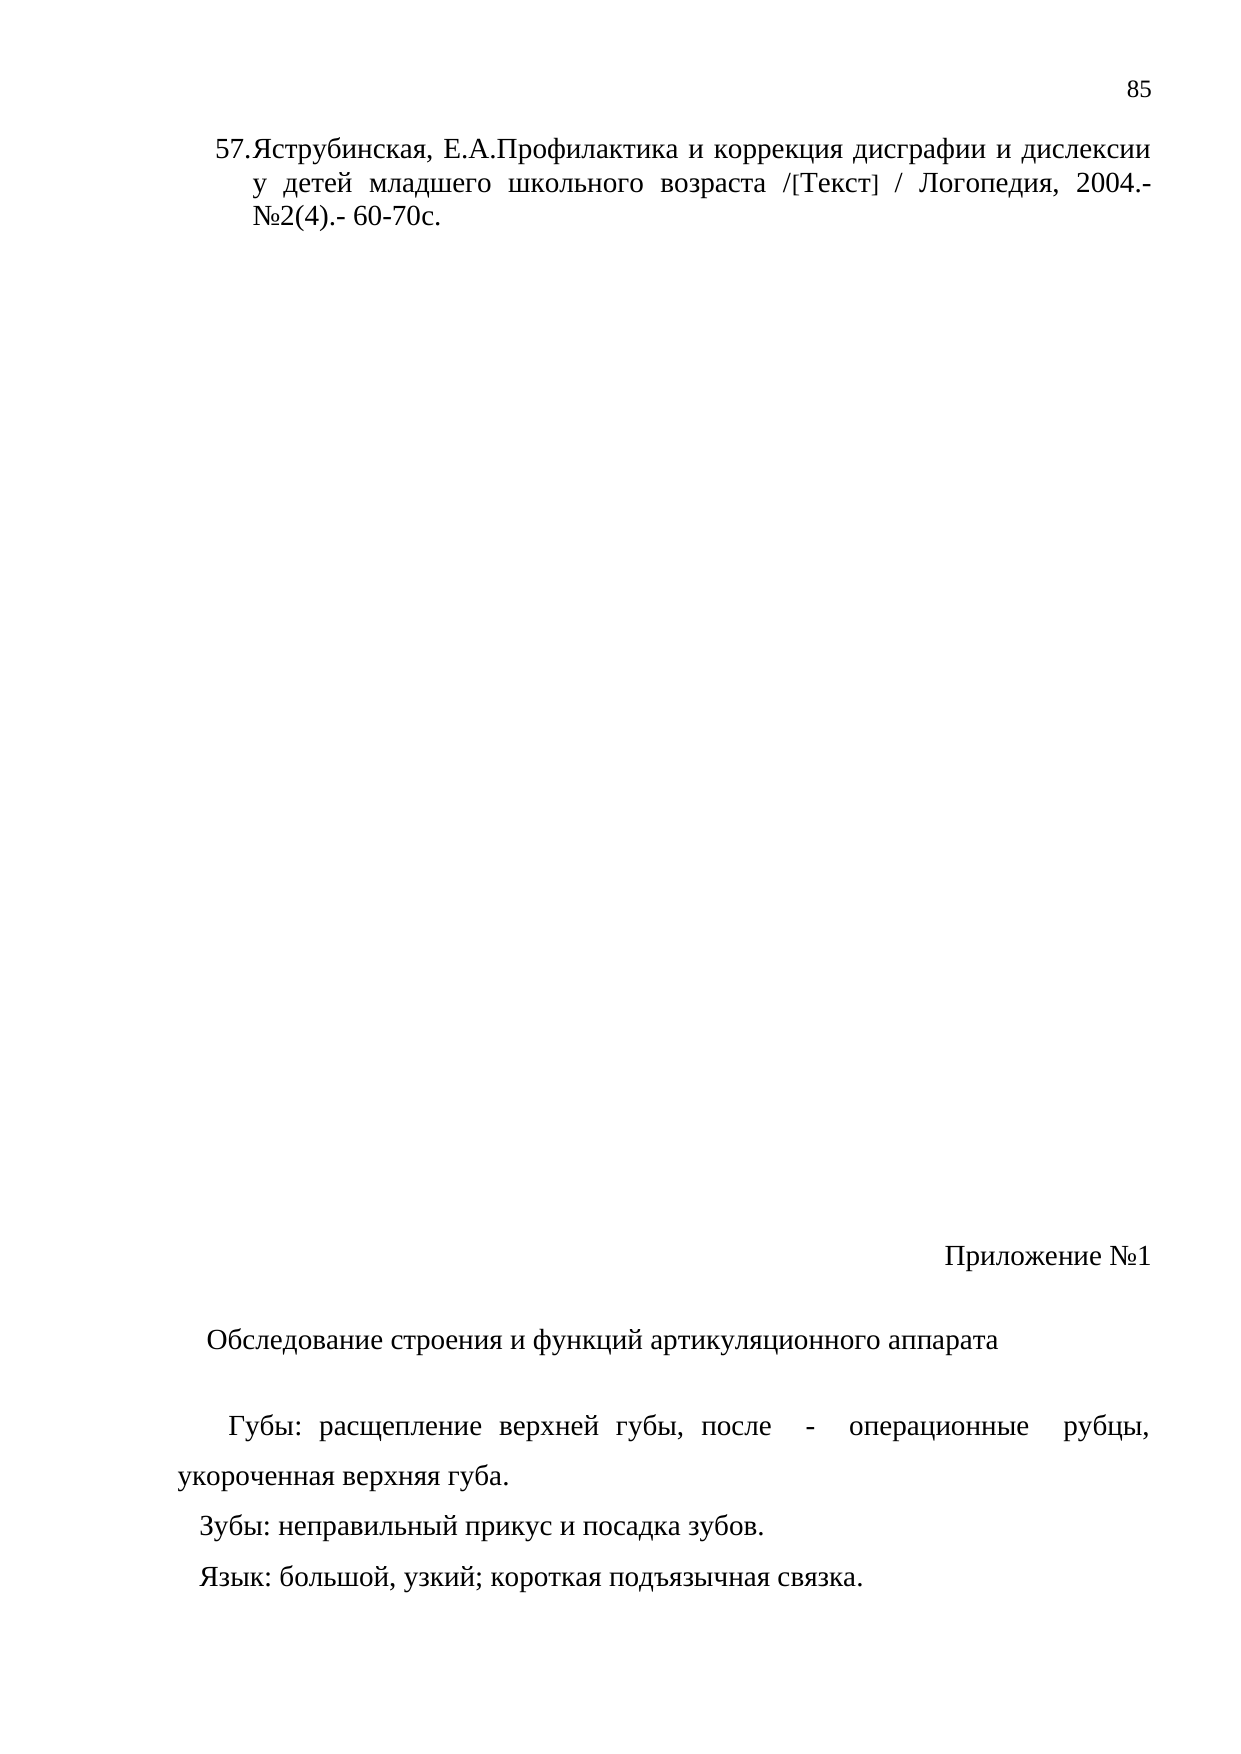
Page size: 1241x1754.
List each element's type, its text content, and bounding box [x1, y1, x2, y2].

text Приложение №1 [177, 1238, 1152, 1272]
list Яструбинская, Е.А.Профилактика и коррекция дисграфии и дислексии у детей младшего школьного возраста /[Текст] / Логопедия, 2004.- №2(4).- 60-70c. [215, 131, 1152, 232]
text Язык: большой, узкий; короткая подъязычная связка. [177, 1559, 1152, 1592]
text Обследование строения и функций артикуляционного аппарата [177, 1322, 1152, 1356]
text Губы: расщепление верхней губы, после - операционные рубцы, укороченная верхняя губа. [177, 1408, 1152, 1492]
text Зубы: неправильный прикус и посадка зубов. [177, 1508, 1152, 1542]
